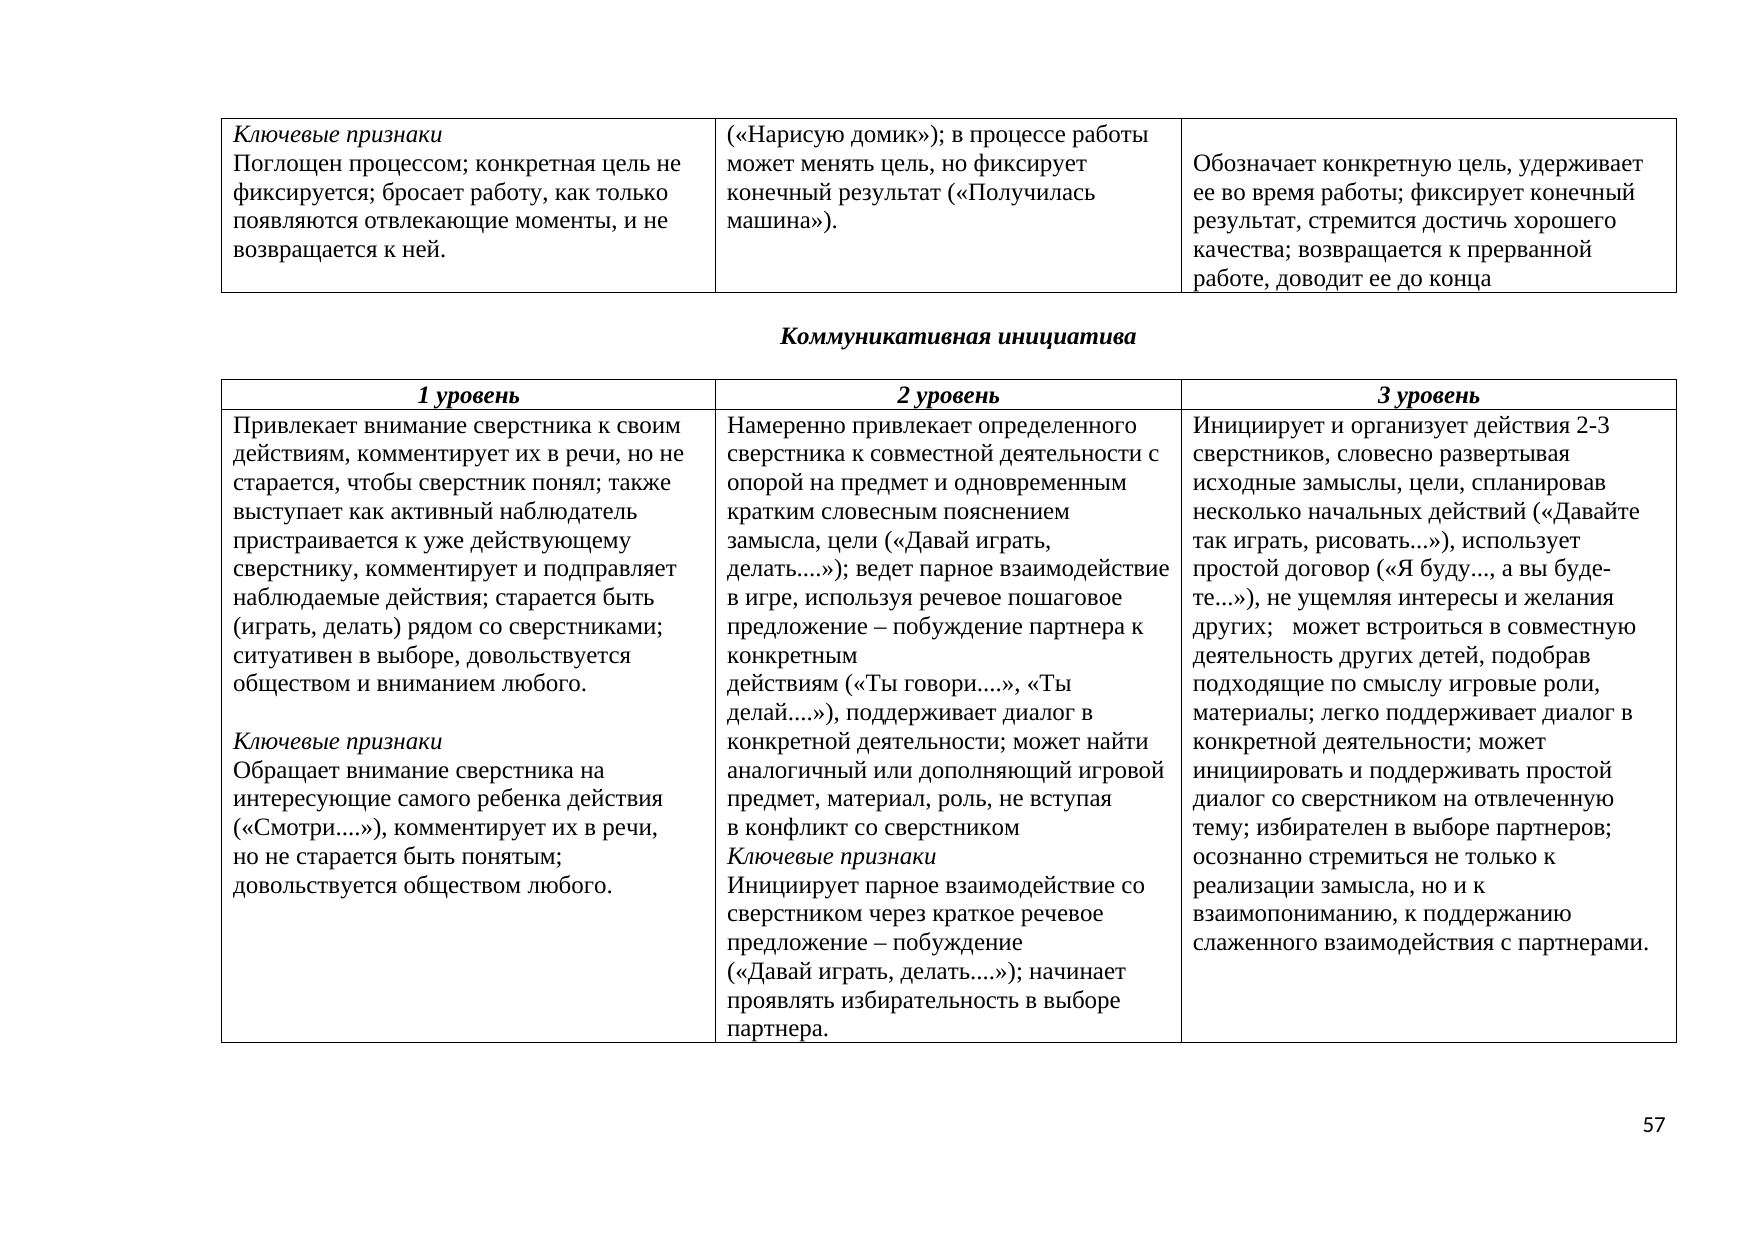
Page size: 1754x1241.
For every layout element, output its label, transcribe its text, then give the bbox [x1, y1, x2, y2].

table_header 3 уровень [1182, 380, 1676, 409]
table_header 1 уровень [222, 380, 715, 409]
table_cell Привлекает внимание сверстника к своим действиям, комментирует их в речи, но не старается, чтобы сверстник понял; также выступает как активный наблюдатель пристраивается к уже действующему сверстнику, комментирует и подправляет наблюдаемые действия; старается быть (играть, делать) рядом со сверстниками; ситуативен в выборе, довольствуется обществом и вниманием любого. Ключевые признаки Обращает внимание сверстника на интересующие самого ребенка действия («Смотри....»), комментирует их в речи, но не старается быть понятым; довольствуется обществом любого. [222, 410, 715, 1042]
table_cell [716, 119, 1181, 292]
table_cell Инициирует и организует действия 2-3 сверстников, словесно развертывая исходные замыслы, цели, спланировав несколько начальных действий («Давайте так играть, рисовать...»), использует простой договор («Я буду..., а вы буде- те...»), не ущемляя интересы и желания других; может встроиться в совместную деятельность других детей, подобрав подходящие по смыслу игровые роли, материалы; легко поддерживает диалог в конкретной деятельности; может инициировать и поддерживать простой диалог со сверстником на отвлеченную тему; избирателен в выборе партнеров; осознанно стремиться не только к реализации замысла, но и к взаимопониманию, к поддержанию слаженного взаимодействия с партнерами. [1182, 410, 1676, 1042]
text Коммуникативная инициатива [177, 321, 1665, 350]
table_header 2 уровень [716, 380, 1181, 409]
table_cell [222, 119, 715, 292]
table_cell Намеренно привлекает определенного сверстника к совместной деятельности с опорой на предмет и одновременным кратким словесным пояснением замысла, цели («Давай играть, делать....»); ведет парное взаимодействие в игре, используя речевое пошаговое предложение – побуждение партнера к конкретным действиям («Ты говори....», «Ты делай....»), поддерживает диалог в конкретной деятельности; может найти аналогичный или дополняющий игровой предмет, материал, роль, не вступая в конфликт со сверстником Ключевые признаки Инициирует парное взаимодействие со сверстником через краткое речевое предложение – побуждение («Давай играть, делать....»); начинает проявлять избирательность в выборе партнера. [716, 410, 1181, 1042]
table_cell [1182, 119, 1676, 292]
